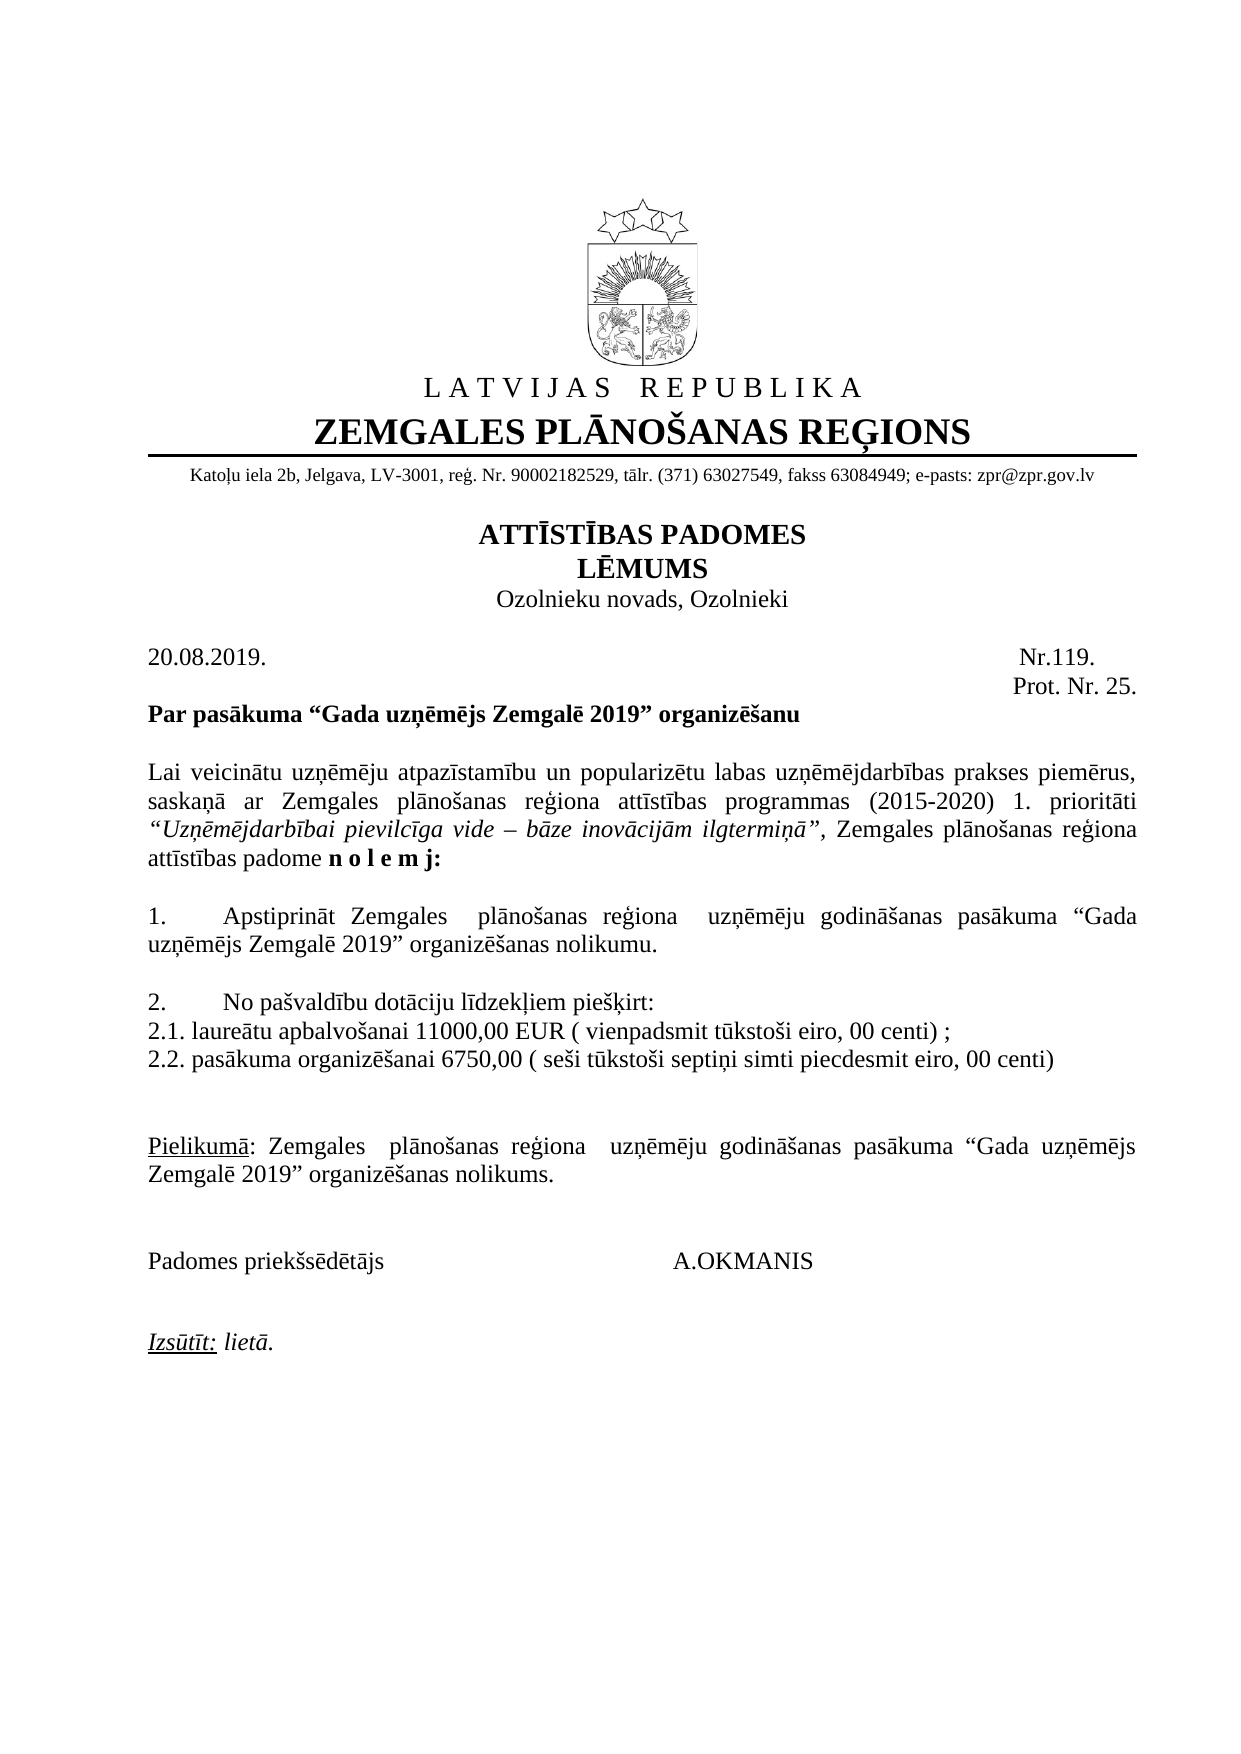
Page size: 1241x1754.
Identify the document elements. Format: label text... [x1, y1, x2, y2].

text Pielikumā: Zemgales plānošanas reģiona uzņēmēju godināšanas pasākuma “Gada uzņēmējs Zemgalē 2019” organizēšanas nolikums. [148, 1131, 1137, 1188]
text Padomes priekšsēdētājs A.OKMANIS [148, 1246, 1137, 1274]
text ATTĪSTĪBAS PADOMES [148, 517, 1137, 551]
text 2.2. pasākuma organizēšanai 6750,00 ( seši tūkstoši septiņi simti piecdesmit eiro, 00 centi) [148, 1044, 1137, 1073]
text Par pasākuma “Gada uzņēmējs Zemgalē 2019” organizēšanu [148, 699, 1137, 728]
text 2. No pašvaldību dotāciju līdzekļiem piešķirt: [148, 987, 1137, 1016]
text 1. Apstiprināt Zemgales plānošanas reģiona uzņēmēju godināšanas pasākuma “Gada uzņēmējs Zemgalē 2019” organizēšanas nolikumu. [148, 901, 1137, 958]
text LĒMUMS [148, 551, 1137, 584]
text Lai veicinātu uzņēmēju atpazīstamību un popularizētu labas uzņēmējdarbības prakses piemērus, saskaņā ar Zemgales plānošanas reģiona attīstības programmas (2015-2020) 1. prioritāti “Uzņēmējdarbībai pievilcīga vide – bāze inovācijām ilgtermiņā”, Zemgales plānošanas reģiona attīstības padome n o l e m j: [148, 757, 1137, 872]
text Izsūtīt: lietā. [148, 1327, 1137, 1356]
text L A T V I J A S R E P U B L I K A [148, 371, 1137, 404]
text 2.1. laureātu apbalvošanai 11000,00 EUR ( vienpadsmit tūkstoši eiro, 00 centi) ; [148, 1016, 1137, 1044]
picture [587, 198, 698, 366]
text Ozolnieku novads, Ozolnieki [148, 584, 1137, 613]
text ZEMGALES PLĀNOŠANAS REĢIONS [148, 409, 1137, 454]
text Prot. Nr. 25. [148, 671, 1137, 699]
text 20.08.2019. Nr.119. [148, 642, 1137, 671]
text Katoļu iela 2b, Jelgava, LV-3001, reģ. Nr. 90002182529, tālr. (371) 63027549, fakss 63084949; e-pasts: zpr@zpr.gov.lv [148, 464, 1137, 486]
